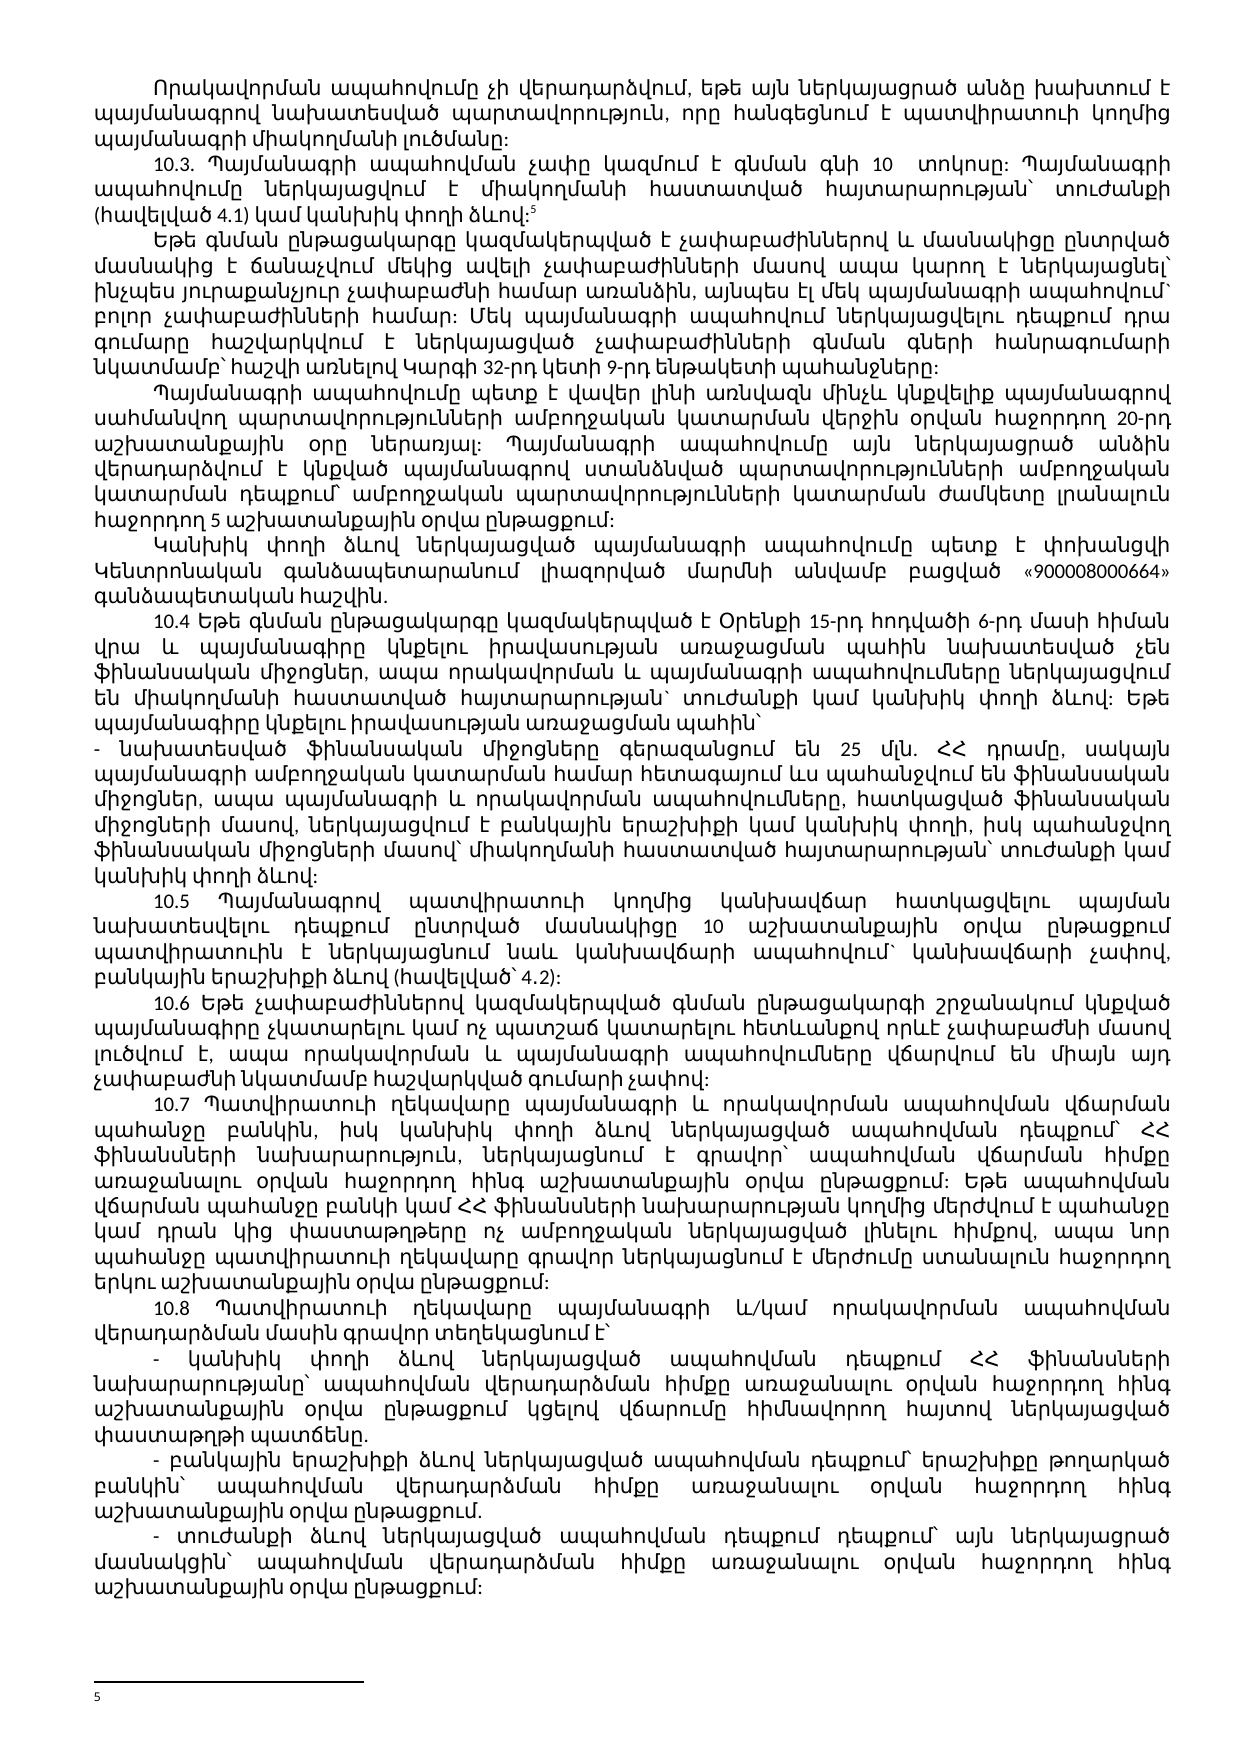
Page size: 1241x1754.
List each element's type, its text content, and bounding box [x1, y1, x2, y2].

text 10.8 Պատվիրատուի ղեկավարը պայմանագրի և/կամ որակավորման ապահովման վերադարձման մասին գրավոր տեղեկացնում է՝ [94, 1295, 1171, 1346]
text Պայմանագրի ապահովումը պետք է վավեր լինի առնվազն մինչև կնքվելիք պայմանագրով սահմանվող պարտավորությունների ամբողջական կատարման վերջին օրվան հաջորդող 20-րդ աշխատանքային օրը ներառյալ: Պայմանագրի ապահովումը այն ներկայացրած անձին վերադարձվում է կնքված պայմանագրով ստանձնված պարտավորությունների ամբողջական կատարման դեպքում՝ ամբողջական պարտավորությունների կատարման ժամկետը լրանալուն հաջորդող 5 աշխատանքային օրվա ընթացքում: [94, 380, 1171, 532]
text Եթե գնման ընթացակարգը կազմակերպված է չափաբաժիններով և մասնակիցը ընտրված մասնակից է ճանաչվում մեկից ավելի չափաբաժինների մասով ապա կարող է ներկայացնել՝ ինչպես յուրաքանչյուր չափաբաժնի համար առանձին, այնպես էլ մեկ պայմանագրի ապահովում` բոլոր չափաբաժինների համար: Մեկ պայմանագրի ապահովում ներկայացվելու դեպքում դրա գումարը հաշվարկվում է ներկայացված չափաբաժինների գնման գների հանրագումարի նկատմամբ՝ հաշվի առնելով Կարգի 32-րդ կետի 9-րդ ենթակետի պահանջները: [94, 227, 1171, 380]
text - բանկային երաշխիքի ձևով ներկայացված ապահովման դեպքում՝ երաշխիքը թողարկած բանկին՝ ապահովման վերադարձման հիմքը առաջանալու օրվան հաջորդող հինգ աշխատանքային օրվա ընթացքում. [94, 1447, 1171, 1524]
text 10.5 Պայմանագրով պատվիրատուի կողմից կանխավճար հատկացվելու պայման նախատեսվելու դեպքում ընտրված մասնակիցը 10 աշխատանքային օրվա ընթացքում պատվիրատուին է ներկայացնում նաև կանխավճարի ապահովում` կանխավճարի չափով, բանկային երաշխիքի ձևով (հավելված՝ 4․2): [94, 888, 1171, 990]
text 10.3. Պայմանագրի ապահովման չափը կազմում է գնման գնի 10 տոկոսը: Պայմանագրի ապահովումը ներկայացվում է միակողմանի հաստատված հայտարարության՝ տուժանքի (հավելված 4.1) կամ կանխիկ փողի ձևով: [94, 151, 1171, 227]
text - նախատեսված ֆինանսական միջոցները գերազանցում են 25 մլն. ՀՀ դրամը, սակայն պայմանագրի ամբողջական կատարման համար հետագայում ևս պահանջվում են ֆինանսական միջոցներ, ապա պայմանագրի և որակավորման ապահովումները, հատկացված ֆինանսական միջոցների մասով, ներկայացվում է բանկային երաշխիքի կամ կանխիկ փողի, իսկ պահանջվող ֆինանսական միջոցների մասով՝ միակողմանի հաստատված հայտարարության՝ տուժանքի կամ կանխիկ փողի ձևով: [94, 736, 1171, 888]
text - տուժանքի ձևով ներկայացված ապահովման դեպքում դեպքում՝ այն ներկայացրած մասնակցին՝ ապահովման վերադարձման հիմքը առաջանալու օրվան հաջորդող հինգ աշխատանքային օրվա ընթացքում: [94, 1524, 1171, 1600]
text 10.7 Պատվիրատուի ղեկավարը պայմանագրի և որակավորման ապահովման վճարման պահանջը բանկին, իսկ կանխիկ փողի ձևով ներկայացված ապահովման դեպքում՝ ՀՀ ֆինանսների նախարարություն, ներկայացնում է գրավոր՝ ապահովման վճարման հիմքը առաջանալու օրվան հաջորդող հինգ աշխատանքային օրվա ընթացքում: Եթե ապահովման վճարման պահանջը բանկի կամ ՀՀ ֆինանսների նախարարության կողմից մերժվում է պահանջը կամ դրան կից փաստաթղթերը ոչ ամբողջական ներկայացված լինելու հիմքով, ապա նոր պահանջը պատվիրատուի ղեկավարը գրավոր ներկայացնում է մերժումը ստանալուն հաջորդող երկու աշխատանքային օրվա ընթացքում: [94, 1092, 1171, 1295]
text 10.4 Եթե գնման ընթացակարգը կազմակերպված է Օրենքի 15-րդ հոդվածի 6-րդ մասի հիման վրա և պայմանագիրը կնքելու իրավասության առաջացման պահին նախատեսված չեն ֆինանսական միջոցներ, ապա որակավորման և պայմանագրի ապահովումները ներկայացվում են միակողմանի հաստատված հայտարարության` տուժանքի կամ կանխիկ փողի ձևով: Եթե պայմանագիրը կնքելու իրավասության առաջացման պահին՝ [94, 609, 1171, 736]
text Որակավորման ապահովումը չի վերադարձվում, եթե այն ներկայացրած անձը խախտում է պայմանագրով նախատեսված պարտավորություն, որը հանգեցնում է պատվիրատուի կողմից պայմանագրի միակողմանի լուծմանը: [94, 75, 1171, 151]
text Կանխիկ փողի ձևով ներկայացված պայմանագրի ապահովումը պետք է փոխանցվի Կենտրոնական գանձապետարանում լիազորված մարմնի անվամբ բացված «900008000664» գանձապետական հաշվին. [94, 532, 1171, 609]
text 10.6 Եթե չափաբաժիններով կազմակերպված գնման ընթացակարգի շրջանակում կնքված պայմանագիրը չկատարելու կամ ոչ պատշաճ կատարելու հետևանքով որևէ չափաբաժնի մասով լուծվում է, ապա որակավորման և պայմանագրի ապահովումները վճարվում են միայն այդ չափաբաժնի նկատմամբ հաշվարկված գումարի չափով: [94, 990, 1171, 1092]
text - կանխիկ փողի ձևով ներկայացված ապահովման դեպքում ՀՀ ֆինանսների նախարարությանը՝ ապահովման վերադարձման հիմքը առաջանալու օրվան հաջորդող հինգ աշխատանքային օրվա ընթացքում կցելով վճարումը հիմնավորող հայտով ներկայացված փաստաթղթի պատճենը. [94, 1346, 1171, 1447]
